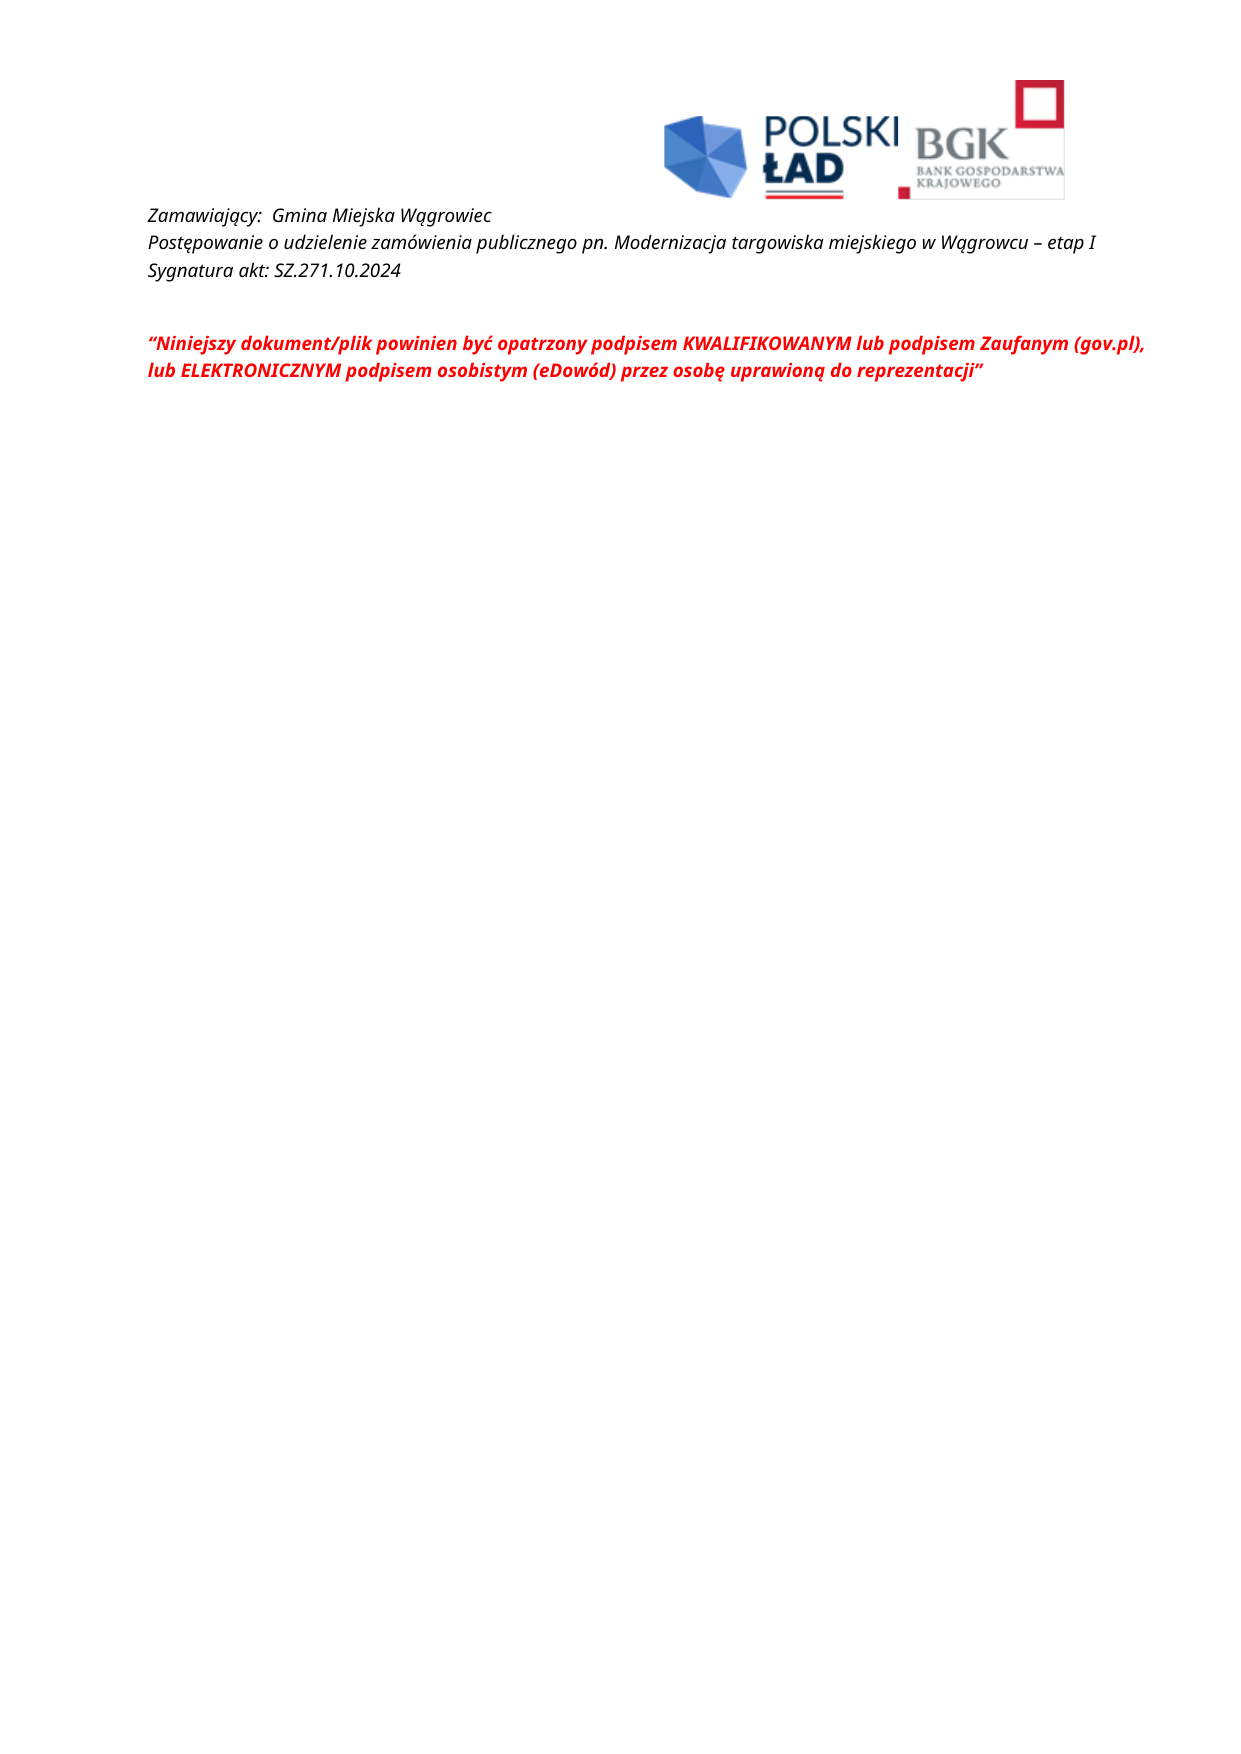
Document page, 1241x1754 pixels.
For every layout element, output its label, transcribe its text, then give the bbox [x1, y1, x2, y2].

picture [663, 80, 1066, 201]
text “Niniejszy dokument/plik powinien być opatrzony podpisem KWALIFIKOWANYM lub podpisem Zaufanym (gov.pl), lub ELEKTRONICZNYM podpisem osobistym (eDowód) przez osobę uprawioną do reprezentacji” [148, 330, 1166, 383]
